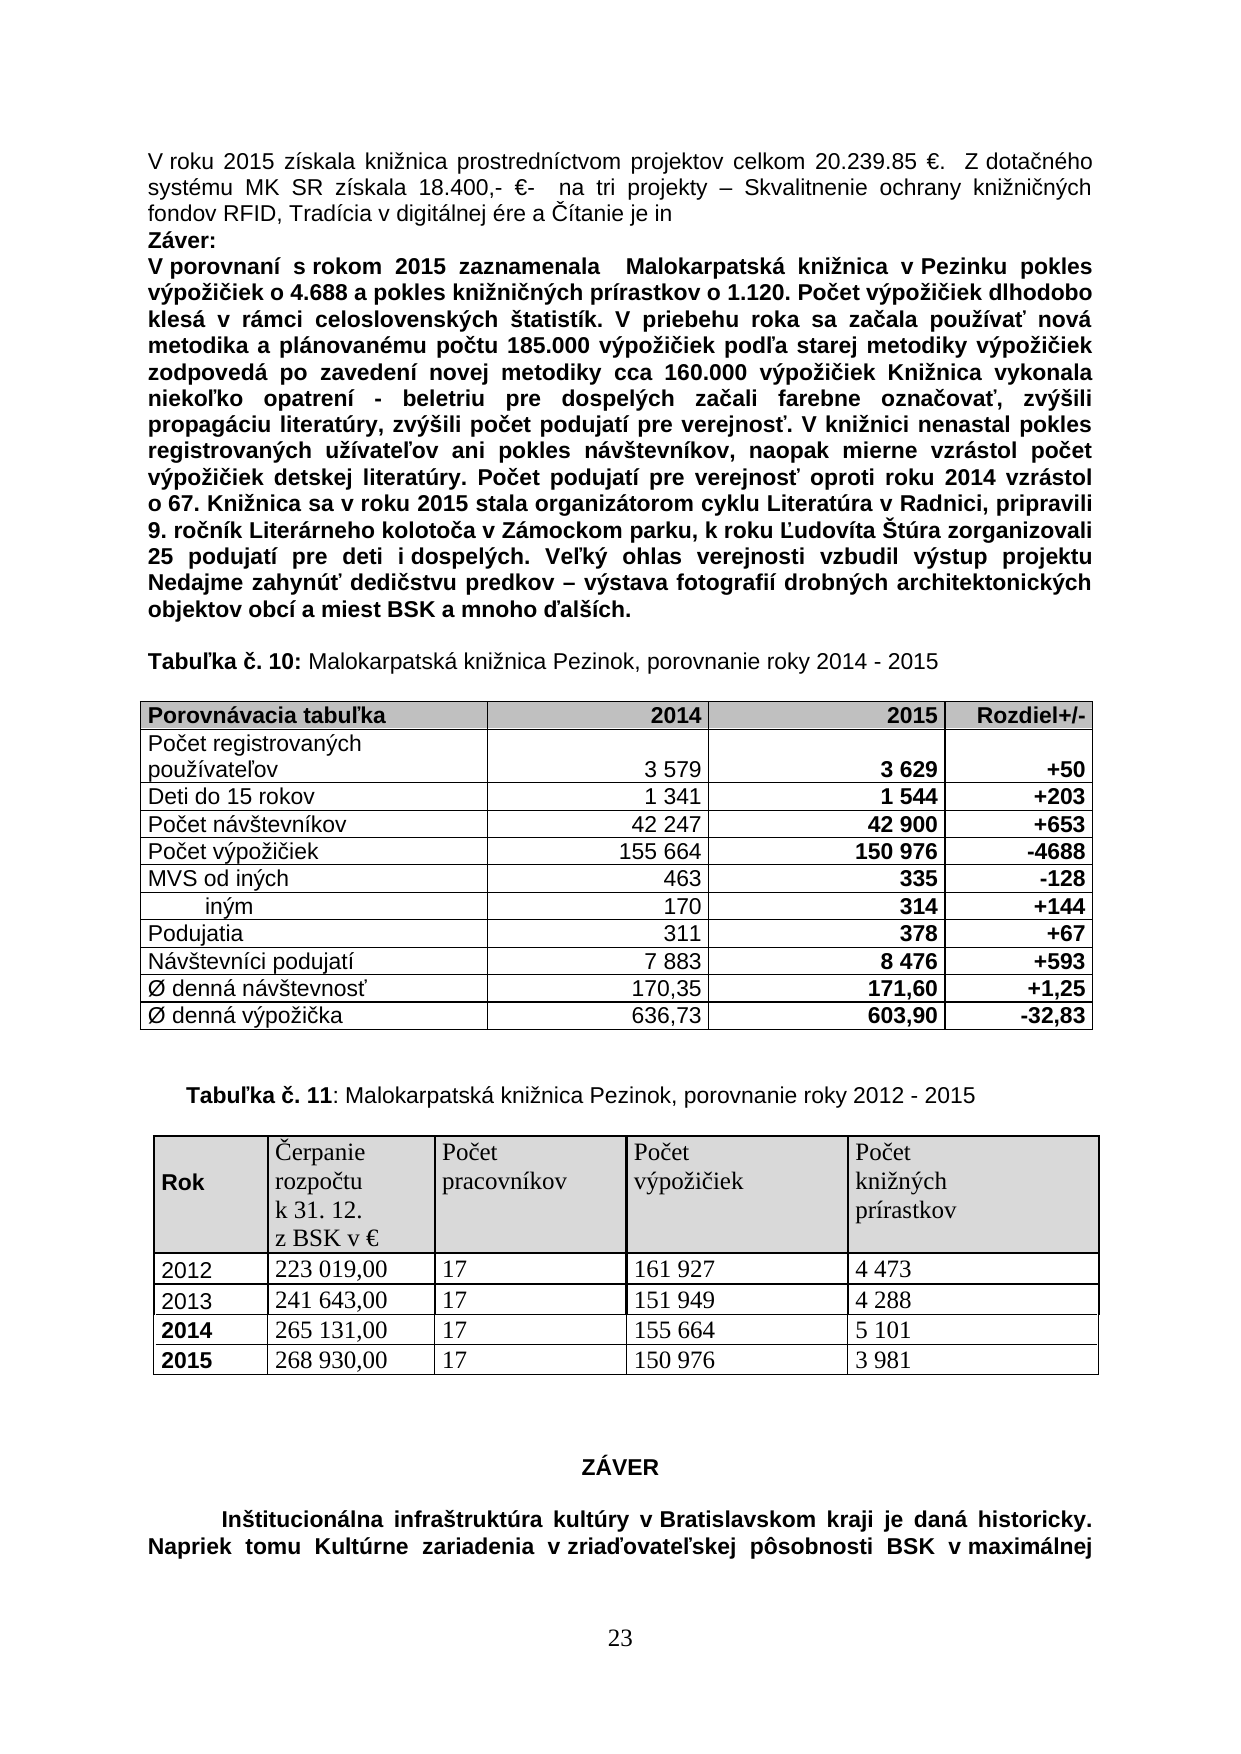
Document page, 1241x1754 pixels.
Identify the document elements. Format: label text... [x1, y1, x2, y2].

table_cell Počet výpožičiek [141, 838, 487, 864]
table_cell +50 [946, 730, 1092, 782]
table_cell 17 [436, 1254, 625, 1283]
table_cell +67 [946, 920, 1092, 947]
table_cell 636,73 [488, 1003, 708, 1029]
table_cell 42 247 [488, 811, 708, 837]
table_cell Podujatia [141, 920, 487, 947]
table_cell 7 883 [488, 948, 708, 974]
text V roku 2015 získala knižnica prostredníctvom projektov celkom 20.239.85 €. Z dotačného systému MK SR získala 18.400,- €- na tri projekty – Skvalitnenie ochrany knižničných fondov RFID, Tradícia v digitálnej ére a Čítanie je in [148, 148, 1093, 227]
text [148, 1506, 1093, 1559]
table_cell +203 [946, 783, 1092, 809]
table_header Čerpanie rozpočtu k 31. 12. z BSK v € [269, 1137, 434, 1252]
table_cell 311 [488, 920, 708, 947]
table_header Počet pracovníkov [436, 1137, 625, 1252]
table_cell 4 288 [849, 1285, 1098, 1314]
table_cell +1,25 [946, 975, 1092, 1001]
table_cell 3 981 [848, 1344, 1098, 1373]
table_cell 150 976 [709, 838, 944, 864]
table_cell 4 473 [849, 1254, 1098, 1283]
table_cell Ø denná výpožička [141, 1003, 487, 1029]
text Tabuľka č. 10: Malokarpatská knižnica Pezinok, porovnanie roky 2014 - 2015 [148, 648, 1093, 675]
table_header Rok [155, 1137, 267, 1252]
table_cell Deti do 15 rokov [141, 783, 487, 809]
table_cell 171,60 [709, 975, 944, 1001]
table_header Rozdiel+/- [946, 702, 1092, 728]
table_cell 150 976 [627, 1345, 847, 1373]
table_cell 335 [709, 865, 944, 892]
table_cell 151 949 [628, 1285, 847, 1314]
table_cell 161 927 [628, 1254, 847, 1283]
table_cell 241 643,00 [269, 1285, 434, 1314]
table_cell 17 [435, 1315, 626, 1344]
table_cell 268 930,00 [268, 1345, 434, 1373]
table_cell 2012 [155, 1254, 267, 1283]
table_cell iným [141, 893, 487, 919]
table_cell 1 341 [488, 783, 708, 809]
table_cell 223 019,00 [269, 1254, 434, 1283]
table_cell +593 [946, 948, 1092, 974]
table_header 2015 [709, 702, 944, 728]
table_cell 170 [488, 893, 708, 919]
table_cell 3 629 [709, 730, 944, 782]
table_cell 17 [436, 1285, 625, 1314]
table_cell 463 [488, 865, 708, 892]
table_cell 2013 [155, 1285, 267, 1314]
table_header 2014 [488, 702, 708, 728]
table_header Počet výpožičiek [628, 1137, 847, 1252]
text ZÁVER [148, 1454, 1093, 1480]
table_cell 17 [435, 1345, 626, 1373]
table_header Porovnávacia tabuľka [141, 702, 487, 728]
table_cell 265 131,00 [268, 1315, 434, 1344]
table_cell 155 664 [488, 838, 708, 864]
text Záver: [148, 227, 1093, 253]
table_cell 314 [709, 893, 944, 919]
table_cell 42 900 [709, 811, 944, 837]
table_cell MVS od iných [141, 865, 487, 892]
table_cell -4688 [946, 838, 1092, 864]
table_cell Počet návštevníkov [141, 811, 487, 837]
table_cell +653 [946, 811, 1092, 837]
text Tabuľka č. 11: Malokarpatská knižnica Pezinok, porovnanie roky 2012 - 2015 [148, 1082, 1093, 1109]
table_cell 170,35 [488, 975, 708, 1001]
table_cell Ø denná návštevnosť [141, 975, 487, 1001]
table_cell Návštevníci podujatí [141, 948, 487, 974]
table_cell Počet registrovaných používateľov [141, 730, 487, 782]
table_cell 378 [709, 920, 944, 947]
table_cell -32,83 [946, 1003, 1092, 1029]
table_cell 2015 [154, 1344, 267, 1373]
table_cell 603,90 [709, 1003, 944, 1029]
table_cell -128 [946, 865, 1092, 892]
table_cell 1 544 [709, 783, 944, 809]
text V porovnaní s rokom 2015 zaznamenala Malokarpatská knižnica v Pezinku pokles výpožičiek o 4.688 a pokles knižničných prírastkov o 1.120. Počet výpožičiek dlhodobo klesá v rámci celoslovenských štatistík. V priebehu roka sa začala používať nová metodika a plánovanému počtu 185.000 výpožičiek podľa starej metodiky výpožičiek zodpovedá po zavedení novej metodiky cca 160.000 výpožičiek Knižnica vykonala niekoľko opatrení - beletriu pre dospelých začali farebne označovať, zvýšili propagáciu literatúry, zvýšili počet podujatí pre verejnosť. V knižnici nenastal pokles registrovaných užívateľov ani pokles návštevníkov, naopak mierne vzrástol počet výpožičiek detskej literatúry. Počet podujatí pre verejnosť oproti roku 2014 vzrástol o 67. Knižnica sa v roku 2015 stala organizátorom cyklu Literatúra v Radnici, pripravili 9. ročník Literárneho kolotoča v Zámockom parku, k roku Ľudovíta Štúra zorganizovali 25 podujatí pre deti i dospelých. Veľký ohlas verejnosti vzbudil výstup projektu Nedajme zahynúť dedičstvu predkov – výstava fotografií drobných architektonických objektov obcí a miest BSK a mnoho ďalších. [148, 253, 1093, 622]
table_cell 5 101 [848, 1314, 1098, 1344]
table_cell 2014 [154, 1315, 267, 1344]
table_header Počet knižných prírastkov [849, 1137, 1098, 1252]
table_cell 155 664 [627, 1315, 847, 1344]
table_cell +144 [946, 893, 1092, 919]
table_cell 8 476 [709, 948, 944, 974]
table_cell 3 579 [488, 730, 708, 782]
